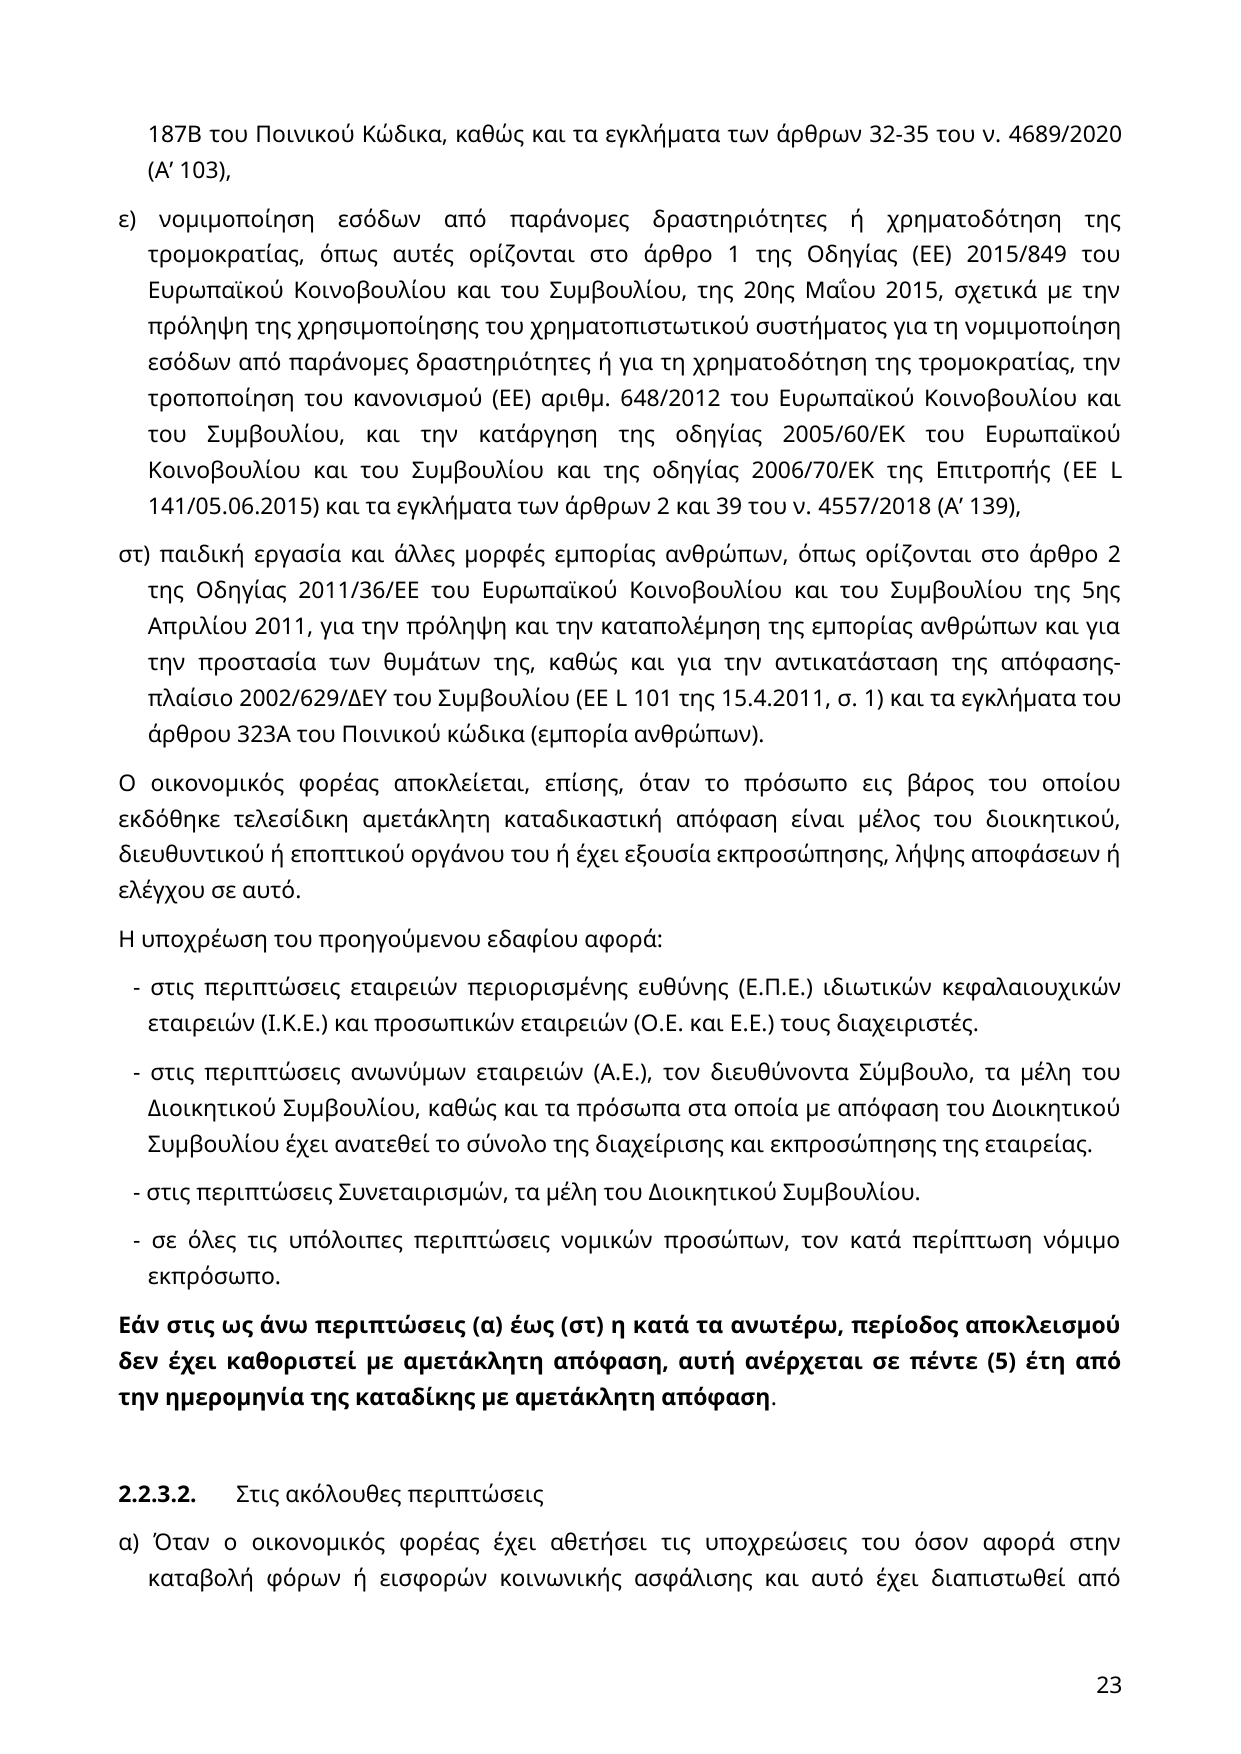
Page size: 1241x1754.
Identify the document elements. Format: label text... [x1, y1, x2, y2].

text - στις περιπτώσεις ανωνύμων εταιρειών (Α.Ε.), τον διευθύνοντα Σύμβουλο, τα μέλη του Διοικητικού Συμβουλίου, καθώς και τα πρόσωπα στα οποία με απόφαση του Διοικητικού Συμβουλίου έχει ανατεθεί το σύνολο της διαχείρισης και εκπροσώπησης της εταιρείας. [133, 1056, 1122, 1159]
list Στις ακόλουθες περιπτώσεις [118, 1477, 1122, 1509]
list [118, 1526, 1122, 1593]
text Εάν στις ως άνω περιπτώσεις (α) έως (στ) η κατά τα ανωτέρω, περίοδος αποκλεισμού δεν έχει καθοριστεί με αμετάκλητη απόφαση, αυτή ανέρχεται σε πέντε (5) έτη από την ημερομηνία της καταδίκης με αμετάκλητη απόφαση. [118, 1309, 1122, 1412]
text Η υποχρέωση του προηγούμενου εδαφίου αφορά: [118, 923, 1122, 954]
text - στις περιπτώσεις Συνεταιρισμών, τα μέλη του Διοικητικού Συμβουλίου. [133, 1176, 1122, 1207]
text στ) παιδική εργασία και άλλες μορφές εμπορίας ανθρώπων, όπως ορίζονται στο άρθρο 2 της Οδηγίας 2011/36/ΕΕ του Ευρωπαϊκού Κοινοβουλίου και του Συμβουλίου της 5ης Απριλίου 2011, για την πρόληψη και την καταπολέμηση της εμπορίας ανθρώπων και για την προστασία των θυμάτων της, καθώς και για την αντικατάσταση της απόφασης-πλαίσιο 2002/629/ΔΕΥ του Συμβουλίου (ΕΕ L 101 της 15.4.2011, σ. 1) και τα εγκλήματα του άρθρου 323Α του Ποινικού κώδικα (εμπορία ανθρώπων). [118, 538, 1122, 749]
text ε) νομιμοποίηση εσόδων από παράνομες δραστηριότητες ή χρηματοδότηση της τρομοκρατίας, όπως αυτές ορίζονται στο άρθρο 1 της Οδηγίας (ΕΕ) 2015/849 του Ευρωπαϊκού Κοινοβουλίου και του Συμβουλίου, της 20ης Μαΐου 2015, σχετικά με την πρόληψη της χρησιμοποίησης του χρηματοπιστωτικού συστήματος για τη νομιμοποίηση εσόδων από παράνομες δραστηριότητες ή για τη χρηματοδότηση της τρομοκρατίας, την τροποποίηση του κανονισμού (ΕΕ) αριθμ. 648/2012 του Ευρωπαϊκού Κοινοβουλίου και του Συμβουλίου, και την κατάργηση της οδηγίας 2005/60/ΕΚ του Ευρωπαϊκού Κοινοβουλίου και του Συμβουλίου και της οδηγίας 2006/70/ΕΚ της Επιτροπής (EE L 141/05.06.2015) και τα εγκλήματα των άρθρων 2 και 39 του ν. 4557/2018 (Α’ 139), [118, 202, 1122, 521]
text - στις περιπτώσεις εταιρειών περιορισμένης ευθύνης (Ε.Π.Ε.) ιδιωτικών κεφαλαιουχικών εταιρειών (Ι.Κ.Ε.) και προσωπικών εταιρειών (Ο.Ε. και Ε.Ε.) τους διαχειριστές. [133, 971, 1122, 1038]
text - σε όλες τις υπόλοιπες περιπτώσεις νομικών προσώπων, τον κατά περίπτωση νόμιμο εκπρόσωπο. [133, 1224, 1122, 1292]
text Ο οικονομικός φορέας αποκλείεται, επίσης, όταν το πρόσωπο εις βάρος του οποίου εκδόθηκε τελεσίδικη αμετάκλητη καταδικαστική απόφαση είναι μέλος του διοικητικού, διευθυντικού ή εποπτικού οργάνου του ή έχει εξουσία εκπροσώπησης, λήψης αποφάσεων ή ελέγχου σε αυτό. [118, 767, 1122, 906]
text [118, 118, 1122, 185]
